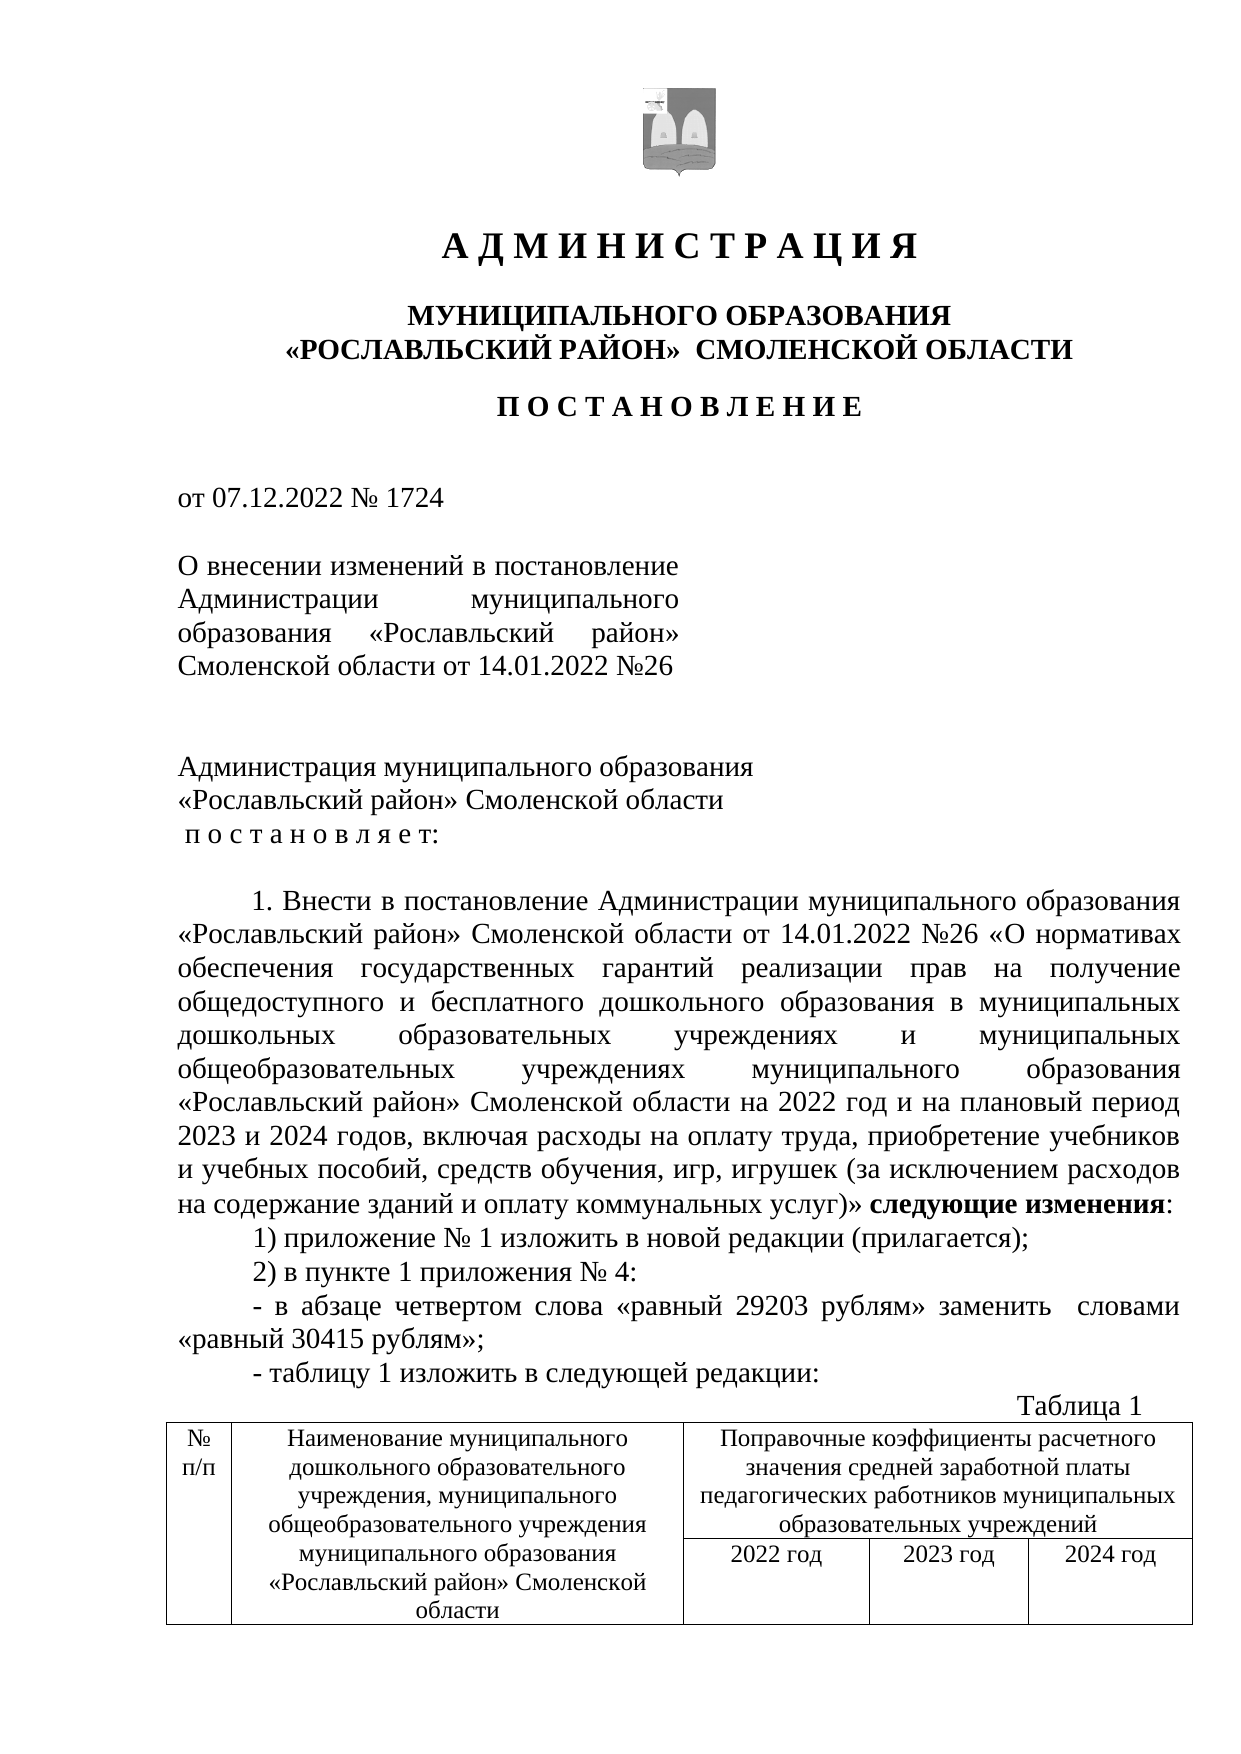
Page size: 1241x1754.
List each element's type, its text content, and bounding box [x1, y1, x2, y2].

text Администрация муниципального образования [177, 749, 1181, 782]
table_header Поправочные коэффициенты расчетного значения средней заработной платы педагогических работников муниципальных образовательных учреждений [684, 1423, 1192, 1538]
text от 07.12.2022 № 1724 [177, 481, 1181, 514]
table_cell 2023 год [870, 1539, 1028, 1624]
text П О С Т А Н О В Л Е Н И Е [177, 389, 1181, 423]
text МУНИЦИПАЛЬНОГО ОБРАЗОВАНИЯ [177, 298, 1181, 332]
table_cell 2024 год [1029, 1539, 1192, 1624]
table_header Наименование муниципального дошкольного образовательного учреждения, муниципального общеобразовательного учреждения муниципального образования «Рославльский район» Смоленской области [232, 1423, 683, 1624]
text 2) в пункте 1 приложения № 4: [177, 1254, 1181, 1288]
text п о с т а н о в л я е т: [177, 816, 1181, 849]
text «РОСЛАВЛЬСКИЙ РАЙОН» СМОЛЕНСКОЙ ОБЛАСТИ [177, 332, 1181, 365]
table_cell 2022 год [684, 1539, 869, 1624]
text А Д М И Н И С Т Р А Ц И Я [177, 223, 1181, 267]
text 1) приложение № 1 изложить в новой редакции (прилагается); [177, 1221, 1181, 1254]
text «Рославльский район» Смоленской области [177, 782, 1181, 816]
text - таблицу 1 изложить в следующей редакции: [177, 1355, 1181, 1388]
text О внесении изменений в постановление Администрации муниципального образования «Рославльский район» Смоленской области от 14.01.2022 №26 [177, 548, 679, 682]
text - в абзаце четвертом слова «равный 29203 рублям» заменить словами «равный 30415 рублям»; [177, 1288, 1181, 1355]
table_header № п/п [167, 1423, 231, 1624]
text 1. Внести в постановление Администрации муниципального образования «Рославльский район» Смоленской области от 14.01.2022 №26 «О нормативах обеспечения государственных гарантий реализации прав на получение общедоступного и бесплатного дошкольного образования в муниципальных дошкольных образовательных учреждениях и муниципальных общеобразовательных учреждениях муниципального образования «Рославльский район» Смоленской области на 2022 год и на плановый период 2023 и 2024 годов, включая расходы на оплату труда, приобретение учебников и учебных пособий, средств обучения, игр, игрушек (за исключением расходов на содержание зданий и оплату коммунальных услуг)» следующие изменения: [177, 883, 1181, 1221]
text Таблица 1 [177, 1388, 1181, 1422]
